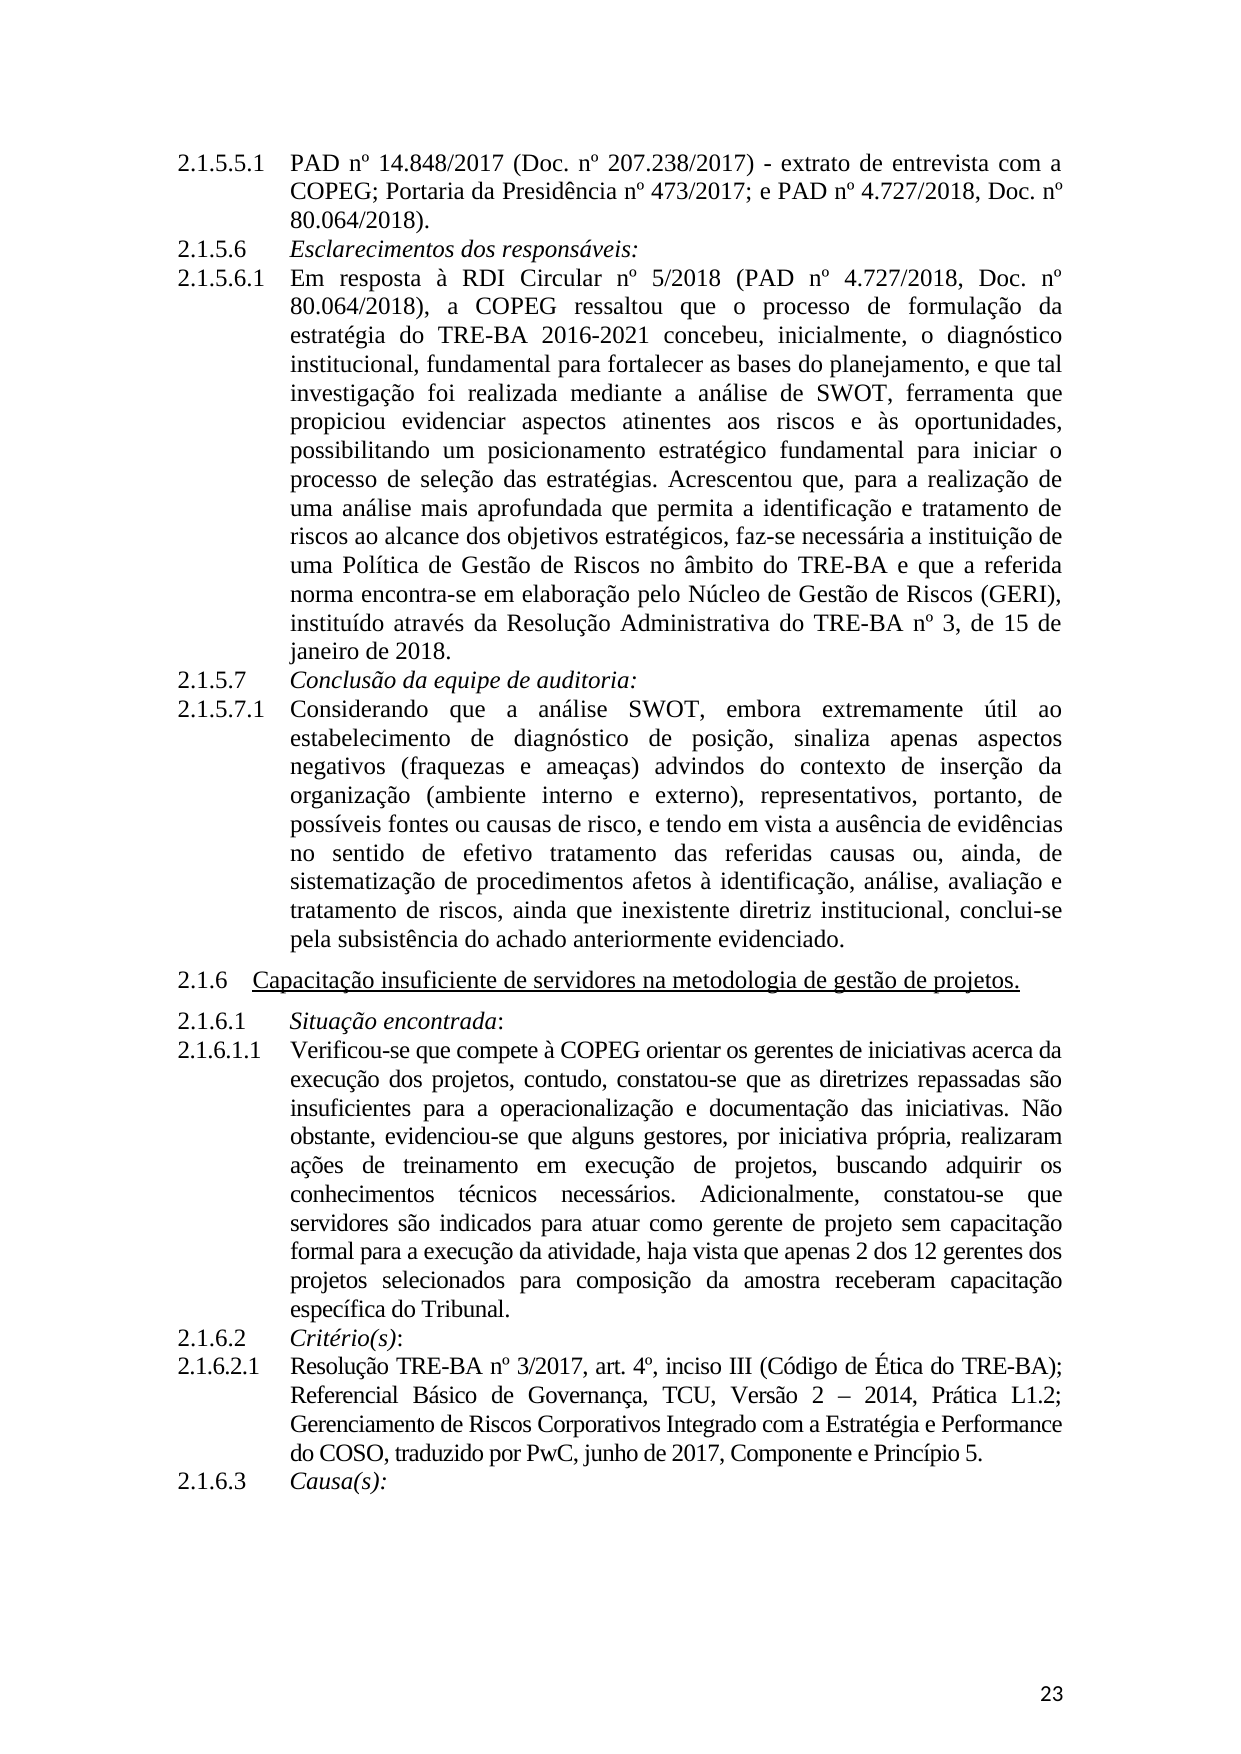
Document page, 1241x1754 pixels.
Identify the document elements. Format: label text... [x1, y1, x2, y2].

list Em resposta à RDI Circular nº 5/2018 (PAD nº 4.727/2018, Doc. nº 80.064/2018), a COPEG ressaltou que o processo de formulação da estratégia do TRE-BA 2016-2021 concebeu, inicialmente, o diagnóstico institucional, fundamental para fortalecer as bases do planejamento, e que tal investigação foi realizada mediante a análise de SWOT, ferramenta que propiciou evidenciar aspectos atinentes aos riscos e às oportunidades, possibilitando um posicionamento estratégico fundamental para iniciar o processo de seleção das estratégias. Acrescentou que, para a realização de uma análise mais aprofundada que permita a identificação e tratamento de riscos ao alcance dos objetivos estratégicos, faz-se necessária a instituição de uma Política de Gestão de Riscos no âmbito do TRE-BA e que a referida norma encontra-se em elaboração pelo Núcleo de Gestão de Riscos (GERI), instituído através da Resolução Administrativa do TRE-BA nº 3, de 15 de janeiro de 2018. [177, 263, 1063, 665]
list Resolução TRE-BA nº 3/2017, art. 4º, inciso III (Código de Ética do TRE-BA); Referencial Básico de Governança, TCU, Versão 2 – 2014, Prática L1.2; Gerenciamento de Riscos Corporativos Integrado com a Estratégia e Performance do COSO, traduzido por PwC, junho de 2017, Componente e Princípio 5. [177, 1351, 1063, 1466]
list Conclusão da equipe de auditoria: [177, 665, 1063, 694]
list Critério(s): [177, 1323, 1063, 1351]
list PAD nº 14.848/2017 (Doc. nº 207.238/2017) - extrato de entrevista com a COPEG; Portaria da Presidência nº 473/2017; e PAD nº 4.727/2018, Doc. nº 80.064/2018). [177, 148, 1063, 234]
list Capacitação insuficiente de servidores na metodologia de gestão de projetos. [177, 965, 1063, 994]
list Verificou-se que compete à COPEG orientar os gerentes de iniciativas acerca da execução dos projetos, contudo, constatou-se que as diretrizes repassadas são insuficientes para a operacionalização e documentação das iniciativas. Não obstante, evidenciou-se que alguns gestores, por iniciativa própria, realizaram ações de treinamento em execução de projetos, buscando adquirir os conhecimentos técnicos necessários. Adicionalmente, constatou-se que servidores são indicados para atuar como gerente de projeto sem capacitação formal para a execução da atividade, haja vista que apenas 2 dos 12 gerentes dos projetos selecionados para composição da amostra receberam capacitação específica do Tribunal. [177, 1035, 1063, 1323]
list Causa(s): [177, 1466, 1063, 1495]
list Situação encontrada: [177, 1006, 1063, 1035]
list Esclarecimentos dos responsáveis: [177, 234, 1063, 263]
list Considerando que a análise SWOT, embora extremamente útil ao estabelecimento de diagnóstico de posição, sinaliza apenas aspectos negativos (fraquezas e ameaças) advindos do contexto de inserção da organização (ambiente interno e externo), representativos, portanto, de possíveis fontes ou causas de risco, e tendo em vista a ausência de evidências no sentido de efetivo tratamento das referidas causas ou, ainda, de sistematização de procedimentos afetos à identificação, análise, avaliação e tratamento de riscos, ainda que inexistente diretriz institucional, conclui-se pela subsistência do achado anteriormente evidenciado. [177, 694, 1063, 953]
